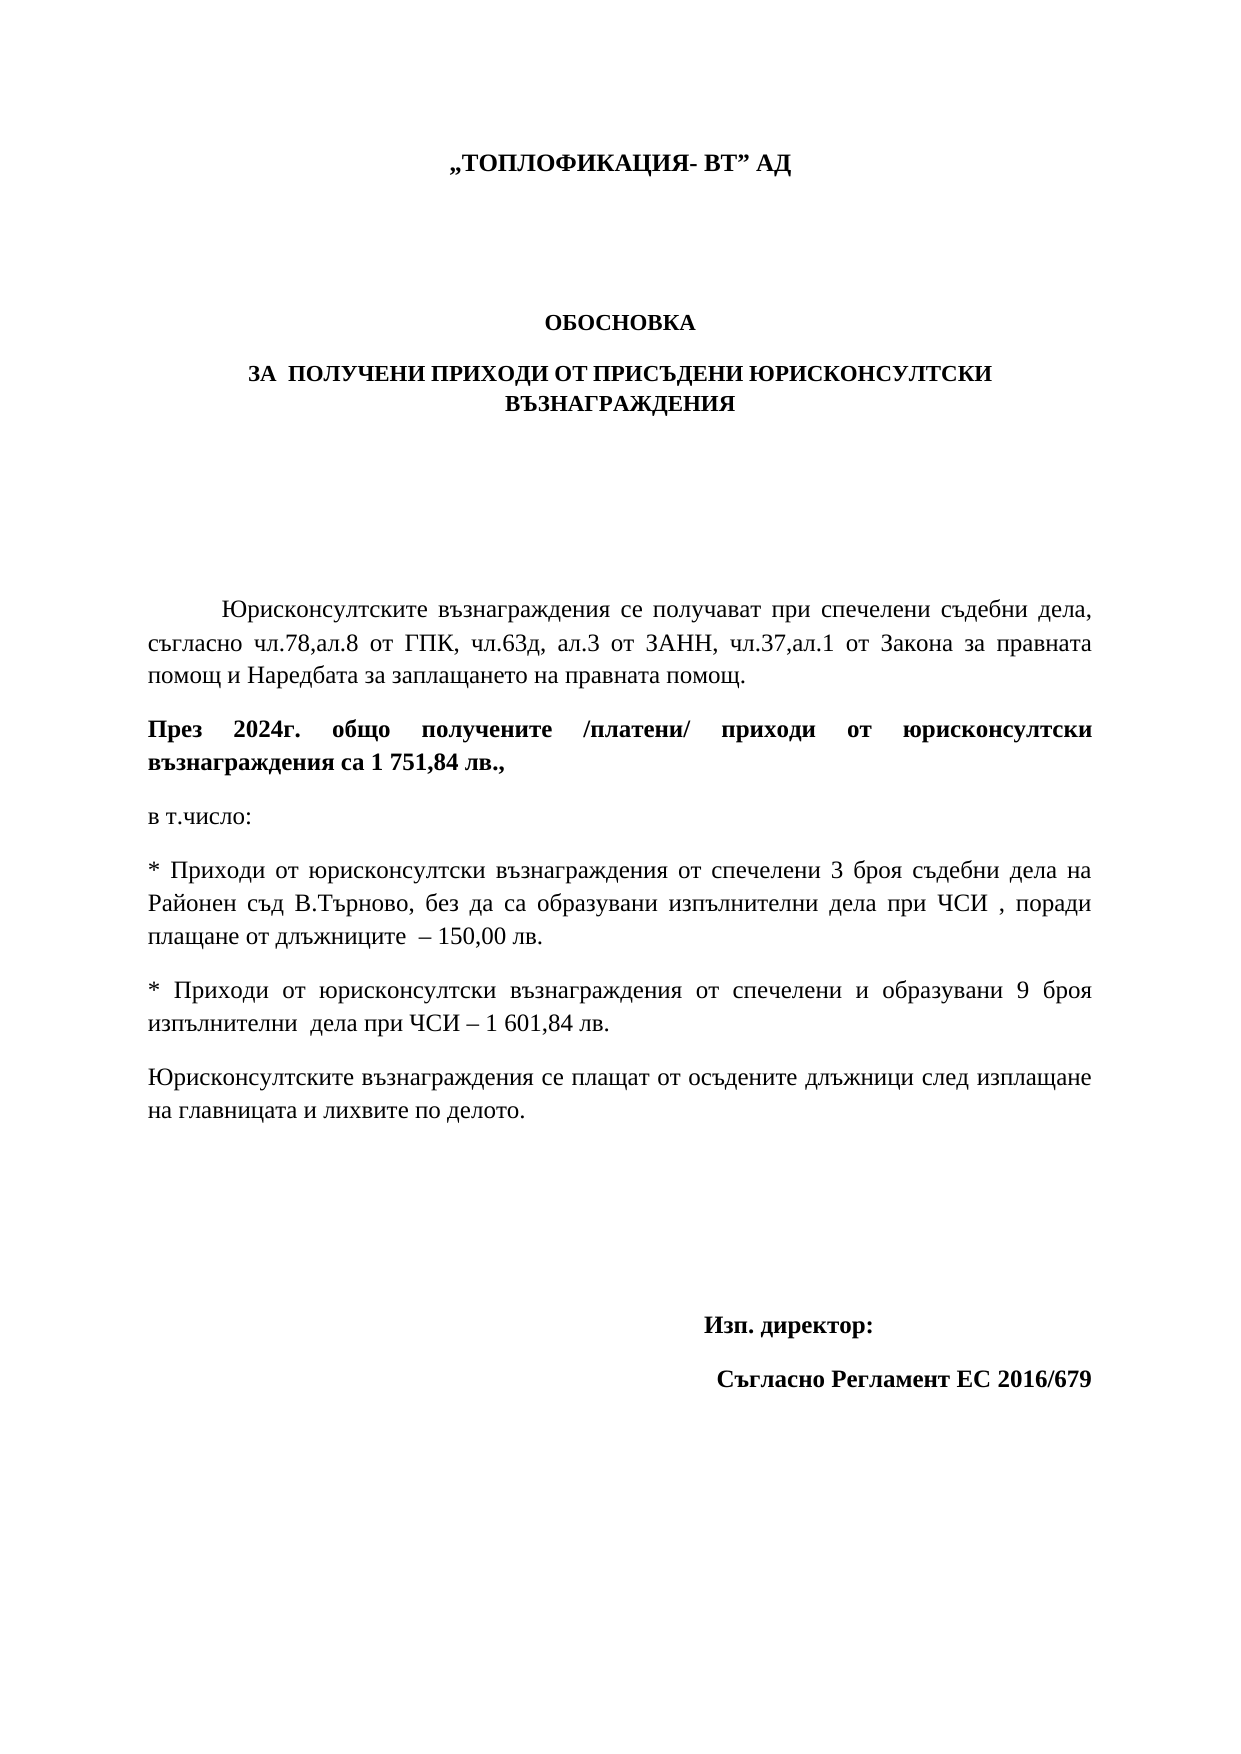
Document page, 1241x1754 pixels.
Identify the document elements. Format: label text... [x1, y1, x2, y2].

text ОБОСНОВКА [148, 309, 1093, 336]
text ЗА ПОЛУЧЕНИ ПРИХОДИ ОТ ПРИСЪДЕНИ ЮРИСКОНСУЛТСКИ ВЪЗНАГРАЖДЕНИЯ [148, 360, 1093, 417]
text Юрисконсултските възнаграждения се плащат от осъдените длъжници след изплащане на главницата и лихвите по делото. [148, 1062, 1093, 1124]
text Юрисконсултските възнаграждения се получават при спечелени съдебни дела, съгласно чл.78,ал.8 от ГПК, чл.63д, ал.3 от ЗАНН, чл.37,ал.1 от Закона за правната помощ и Наредбата за заплащането на правната помощ. [148, 594, 1093, 689]
text * Приходи от юрисконсултски възнаграждения от спечелени 3 броя съдебни дела на Районен съд В.Търново, без да са образувани изпълнителни дела при ЧСИ , поради плащане от длъжниците – 150,00 лв. [148, 855, 1093, 950]
text * Приходи от юрисконсултски възнаграждения от спечелени и образувани 9 броя изпълнителни дела при ЧСИ – 1 601,84 лв. [148, 975, 1093, 1037]
text в т.число: [148, 801, 1093, 830]
text „ТОПЛОФИКАЦИЯ- ВТ” АД [148, 148, 1093, 176]
text Изп. директор: [148, 1310, 1093, 1339]
text Съгласно Регламент ЕС 2016/679 [148, 1364, 1093, 1393]
text През 2024г. общо получените /платени/ приходи от юрисконсултски възнаграждения са 1 751,84 лв., [148, 714, 1093, 776]
